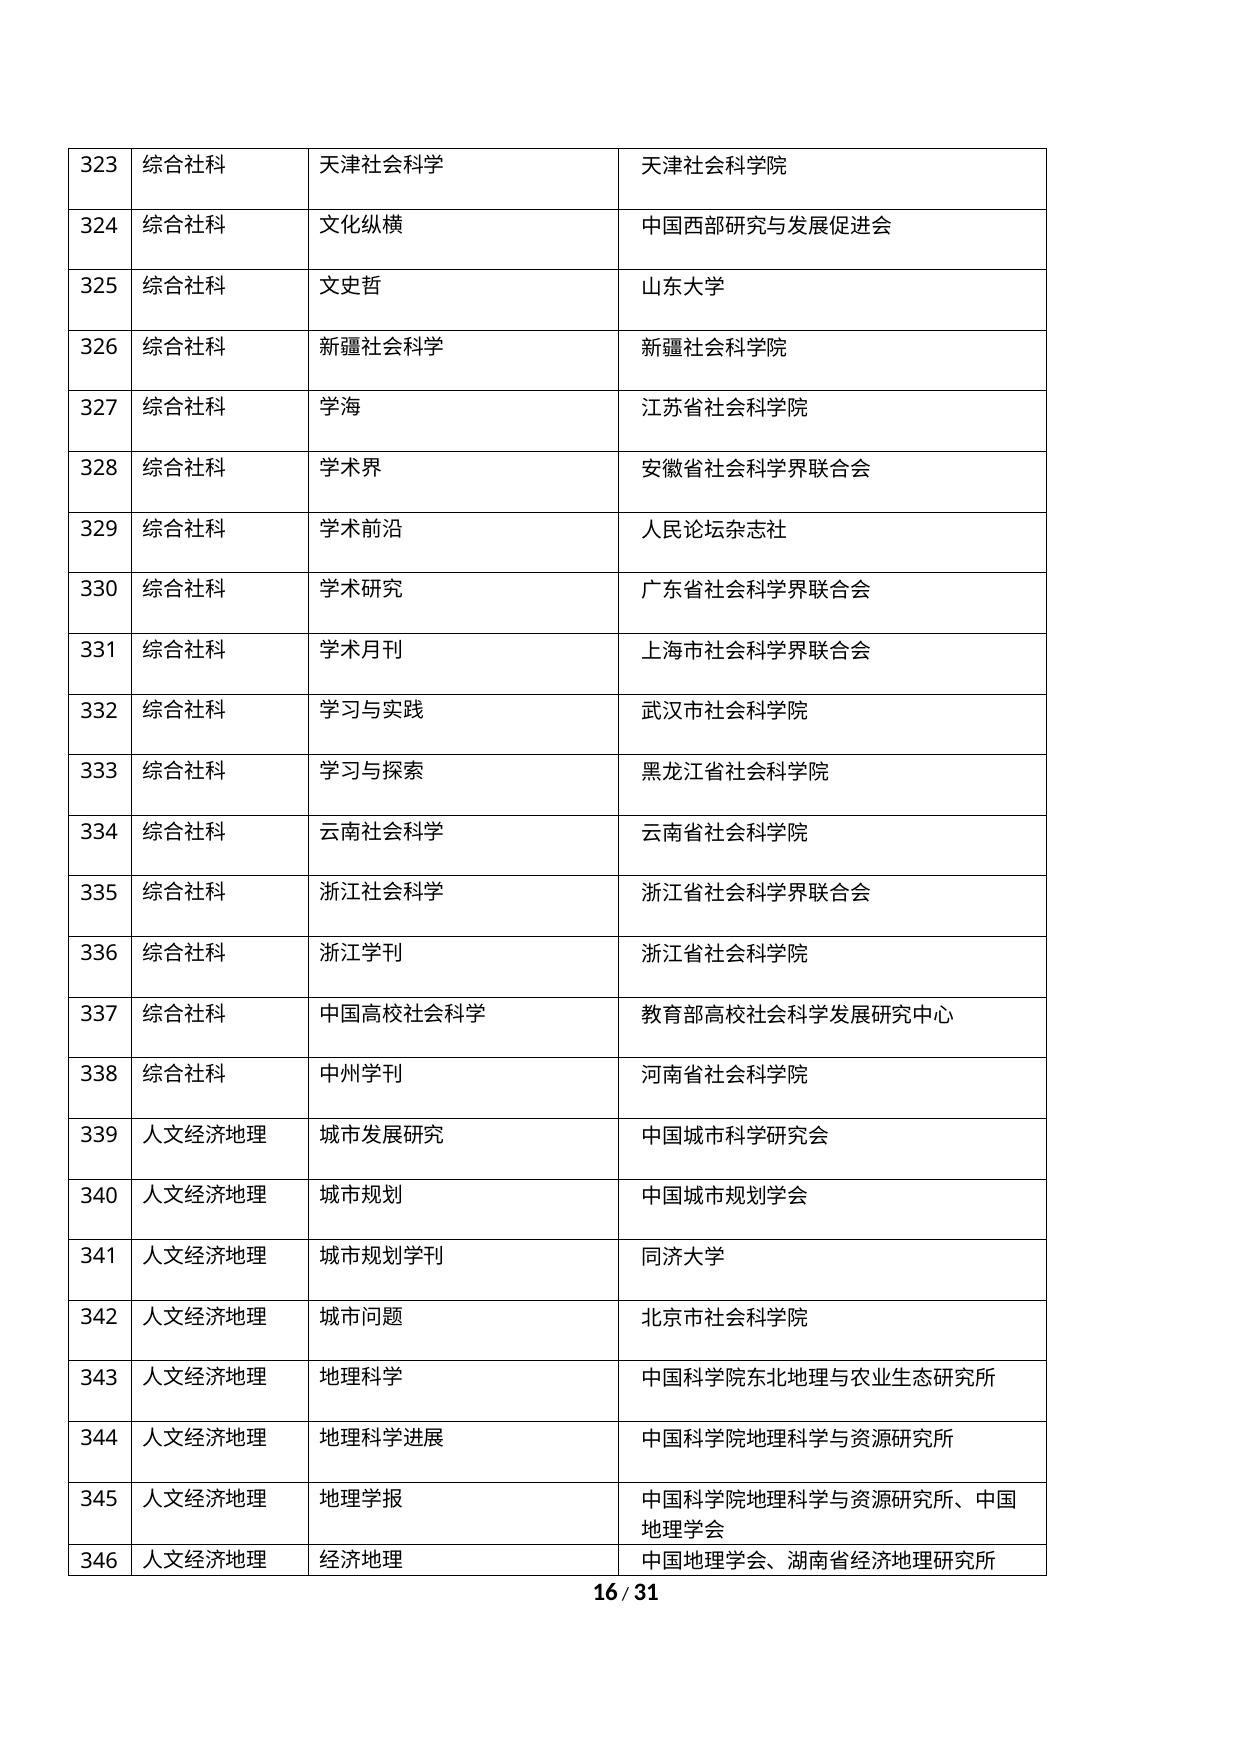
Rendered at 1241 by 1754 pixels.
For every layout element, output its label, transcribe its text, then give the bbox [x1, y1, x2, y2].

table_cell 云南社会科学 [309, 816, 618, 875]
table_cell 上海市社会科学界联合会 [619, 634, 1046, 693]
table_cell 城市发展研究 [309, 1119, 618, 1178]
table_cell 学术研究 [309, 573, 618, 633]
table_cell 人文经济地理 [132, 1483, 308, 1543]
table_cell 城市问题 [309, 1301, 618, 1360]
table_cell 综合社科 [132, 210, 308, 269]
table_cell 中国科学院地理科学与资源研究所 [619, 1422, 1046, 1482]
table_cell 安徽省社会科学界联合会 [619, 452, 1046, 512]
table_cell [69, 513, 131, 572]
table_cell 综合社科 [132, 573, 308, 633]
table_cell [69, 1180, 131, 1239]
table_cell 综合社科 [132, 270, 308, 330]
table_cell 学术界 [309, 452, 618, 512]
table_cell 浙江省社会科学院 [619, 937, 1046, 997]
table_cell 人文经济地理 [132, 1361, 308, 1421]
table_cell 中国地理学会、湖南省经济地理研究所 [619, 1545, 1046, 1575]
table_cell 地理学报 [309, 1483, 618, 1543]
table_cell 人文经济地理 [132, 1422, 308, 1482]
table_cell 综合社科 [132, 149, 308, 208]
table_cell 人文经济地理 [132, 1180, 308, 1239]
table_cell [69, 816, 131, 875]
table_cell [69, 1545, 131, 1575]
table_cell [69, 937, 131, 997]
table_cell 地理科学进展 [309, 1422, 618, 1482]
table_cell [69, 573, 131, 633]
table_cell 中国西部研究与发展促进会 [619, 210, 1046, 269]
table_cell 中国高校社会科学 [309, 998, 618, 1057]
table_cell 文化纵横 [309, 210, 618, 269]
table_cell 云南省社会科学院 [619, 816, 1046, 875]
table_cell 新疆社会科学院 [619, 331, 1046, 390]
table_cell 学术前沿 [309, 513, 618, 572]
table_cell [69, 634, 131, 693]
table_cell 经济地理 [309, 1545, 618, 1575]
table_cell 城市规划学刊 [309, 1240, 618, 1300]
table_cell 学术月刊 [309, 634, 618, 693]
table_cell 中国城市规划学会 [619, 1180, 1046, 1239]
table_cell 地理科学 [309, 1361, 618, 1421]
table_cell [69, 1301, 131, 1360]
table_cell [69, 270, 131, 330]
table_cell 综合社科 [132, 1058, 308, 1118]
table_cell 江苏省社会科学院 [619, 391, 1046, 451]
table_cell 综合社科 [132, 755, 308, 815]
table_cell [69, 755, 131, 815]
table_cell 综合社科 [132, 937, 308, 997]
table_cell 人民论坛杂志社 [619, 513, 1046, 572]
table_cell 综合社科 [132, 998, 308, 1057]
table_cell 综合社科 [132, 391, 308, 451]
table_cell 人文经济地理 [132, 1119, 308, 1178]
table_cell [69, 1058, 131, 1118]
table_cell [69, 1119, 131, 1178]
table_cell [69, 1483, 131, 1543]
table_cell 教育部高校社会科学发展研究中心 [619, 998, 1046, 1057]
table_cell 同济大学 [619, 1240, 1046, 1300]
table_cell 学海 [309, 391, 618, 451]
table_cell 天津社会科学 [309, 149, 618, 208]
table_cell 山东大学 [619, 270, 1046, 330]
table_cell [69, 1240, 131, 1300]
table_cell 中国城市科学研究会 [619, 1119, 1046, 1178]
table_cell 浙江社会科学 [309, 876, 618, 936]
table_cell 人文经济地理 [132, 1545, 308, 1575]
table_cell 河南省社会科学院 [619, 1058, 1046, 1118]
table_cell [69, 1422, 131, 1482]
table_cell 综合社科 [132, 331, 308, 390]
table_cell 文史哲 [309, 270, 618, 330]
table_cell 新疆社会科学 [309, 331, 618, 390]
table_cell 学习与实践 [309, 695, 618, 754]
table_cell 浙江学刊 [309, 937, 618, 997]
table_cell 天津社会科学院 [619, 149, 1046, 208]
table_cell 综合社科 [132, 695, 308, 754]
table_cell 黑龙江省社会科学院 [619, 755, 1046, 815]
table_cell [69, 391, 131, 451]
table_cell [69, 149, 131, 208]
table_cell [69, 210, 131, 269]
table_cell 综合社科 [132, 452, 308, 512]
table_cell [69, 998, 131, 1057]
table_cell 中国科学院地理科学与资源研究所、中国地理学会 [619, 1483, 1046, 1543]
table_cell [69, 876, 131, 936]
table_cell 人文经济地理 [132, 1240, 308, 1300]
table_cell 武汉市社会科学院 [619, 695, 1046, 754]
table_cell 中州学刊 [309, 1058, 618, 1118]
table_cell 浙江省社会科学界联合会 [619, 876, 1046, 936]
table_cell 综合社科 [132, 634, 308, 693]
table_cell 综合社科 [132, 876, 308, 936]
table_cell [69, 1361, 131, 1421]
table_cell 中国科学院东北地理与农业生态研究所 [619, 1361, 1046, 1421]
table_cell 广东省社会科学界联合会 [619, 573, 1046, 633]
table_cell 综合社科 [132, 816, 308, 875]
table_cell 人文经济地理 [132, 1301, 308, 1360]
table_cell 综合社科 [132, 513, 308, 572]
table_cell 城市规划 [309, 1180, 618, 1239]
table_cell 北京市社会科学院 [619, 1301, 1046, 1360]
table_cell [69, 331, 131, 390]
table_cell [69, 452, 131, 512]
table_cell [69, 695, 131, 754]
table_cell 学习与探索 [309, 755, 618, 815]
